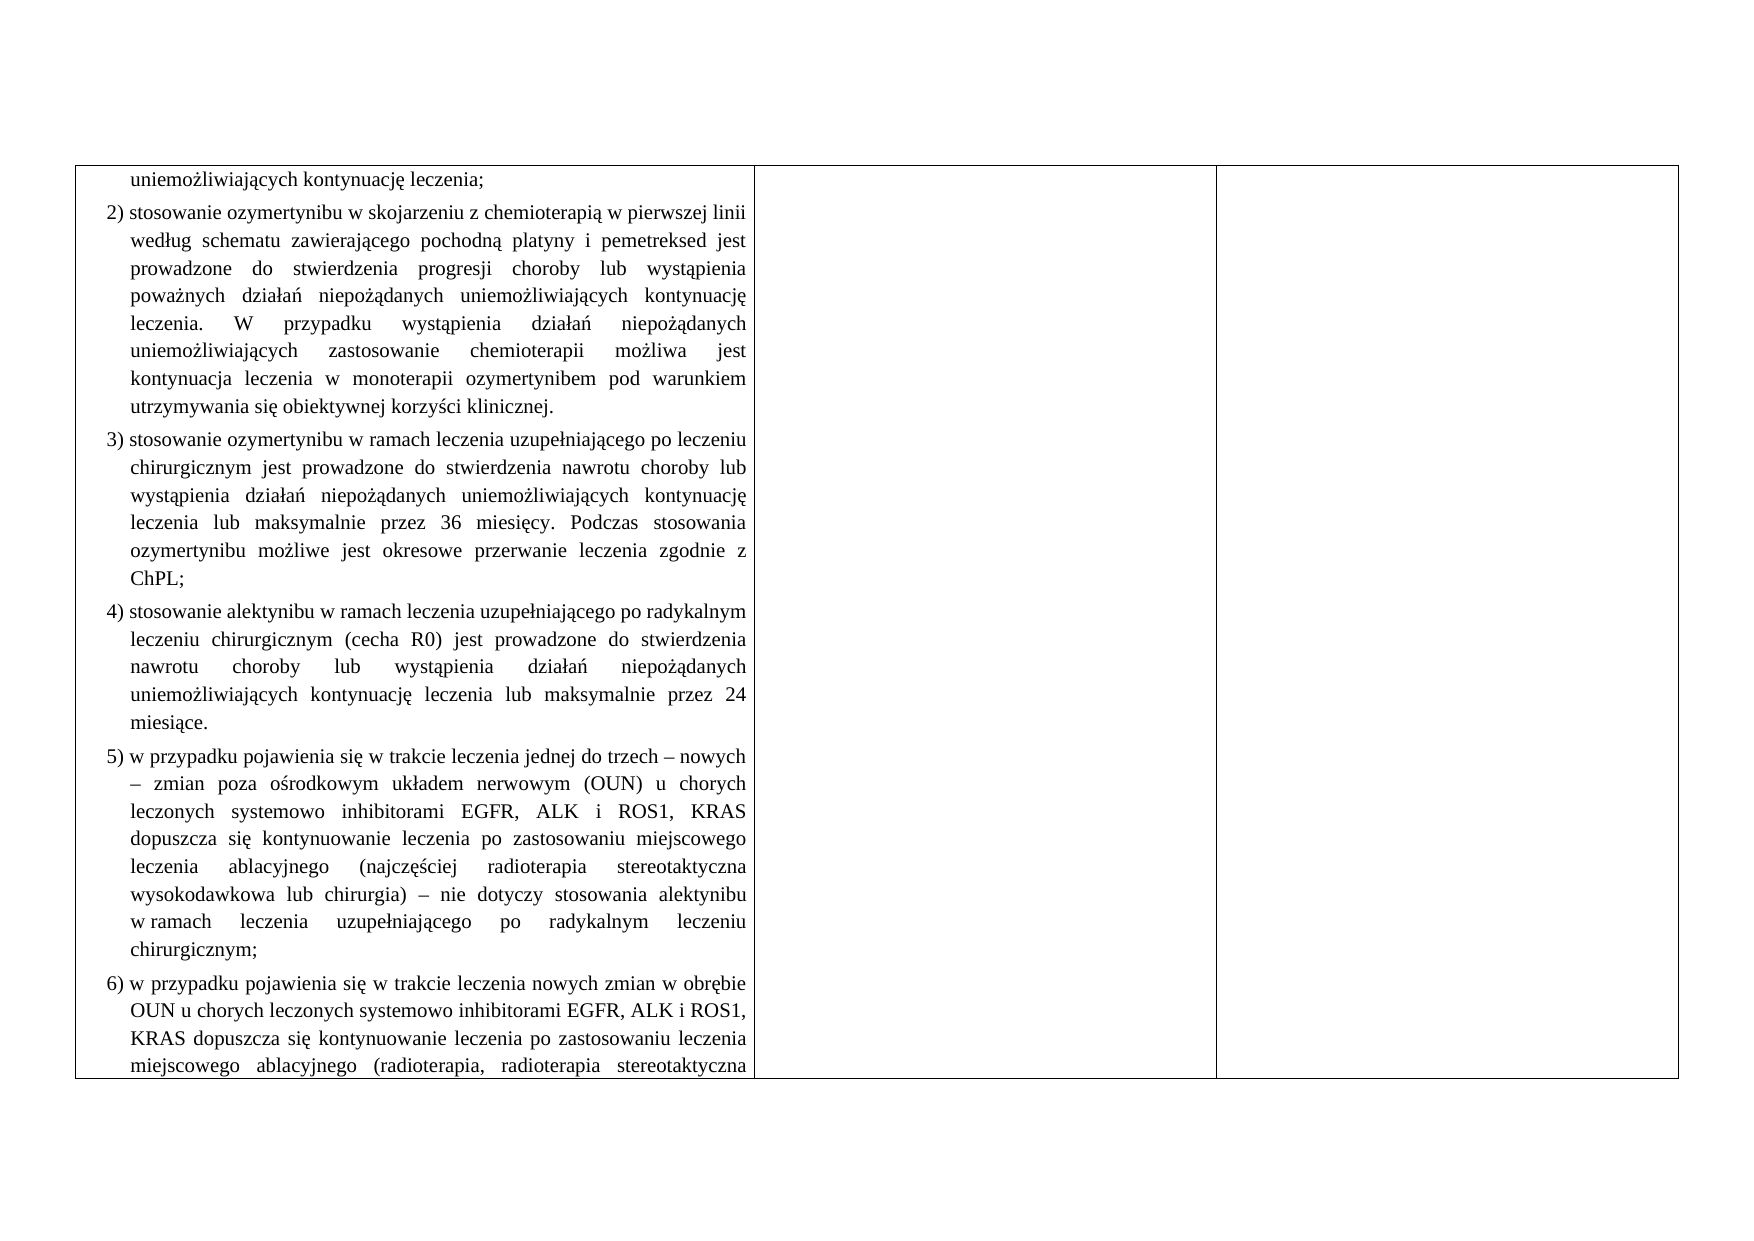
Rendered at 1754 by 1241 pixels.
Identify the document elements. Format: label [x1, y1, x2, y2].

table_cell [755, 166, 1216, 1077]
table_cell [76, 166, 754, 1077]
table_cell [1217, 166, 1678, 1077]
